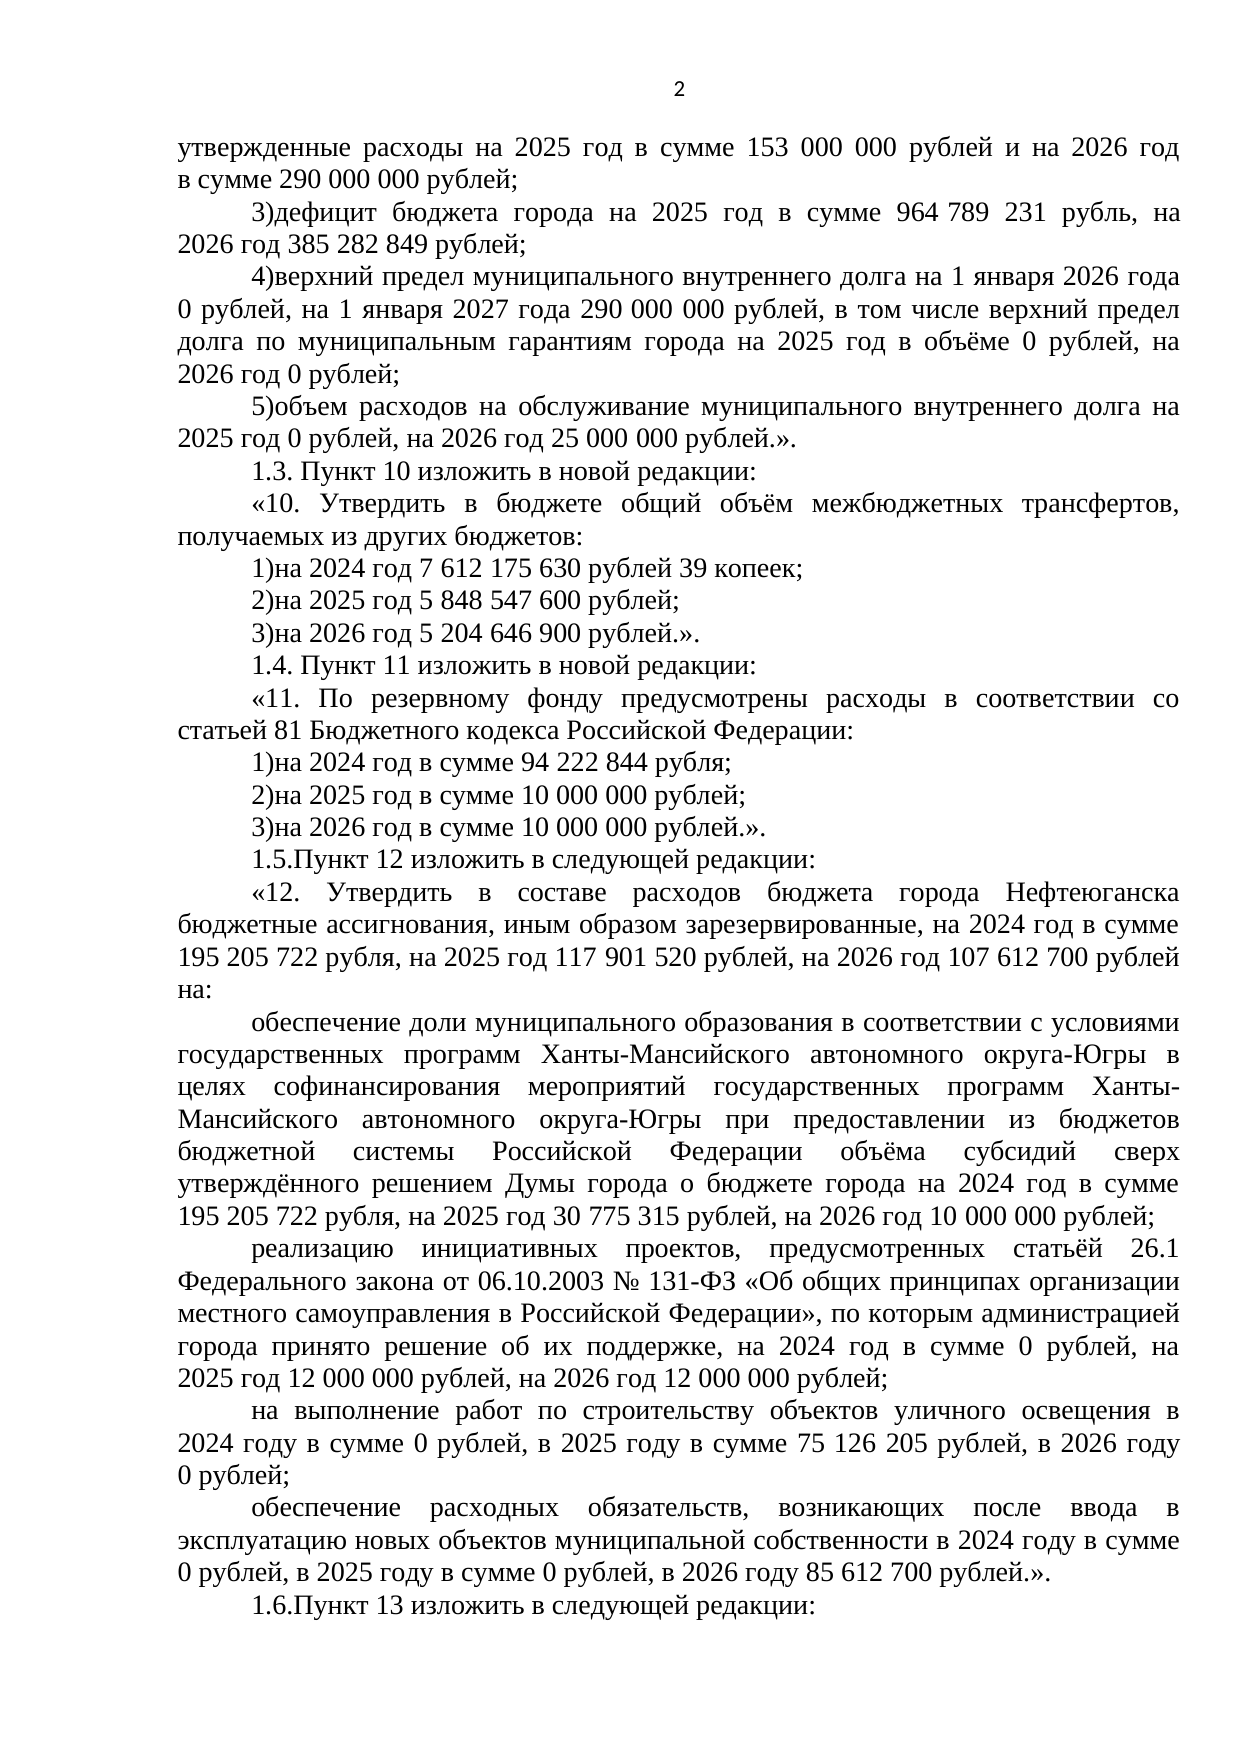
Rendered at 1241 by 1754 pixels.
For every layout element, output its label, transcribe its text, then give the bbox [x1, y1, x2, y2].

text обеспечение расходных обязательств, возникающих после ввода в эксплуатацию новых объектов муниципальной собственности в 2024 году в сумме 0 рублей, в 2025 году в сумме 0 рублей, в 2026 году 85 612 700 рублей.». [177, 1491, 1181, 1588]
text 1.4. Пункт 11 изложить в новой редакции: [177, 648, 1181, 681]
text «10. Утвердить в бюджете общий объём межбюджетных трансфертов, получаемых из других бюджетов: [177, 486, 1181, 551]
text на выполнение работ по строительству объектов уличного освещения в 2024 году в сумме 0 рублей, в 2025 году в сумме 75 126 205 рублей, в 2026 году 0 рублей; [177, 1393, 1181, 1491]
text 1.5.Пункт 12 изложить в следующей редакции: [177, 843, 1181, 875]
text 3)дефицит бюджета города на 2025 год в сумме 964 789 231 рубль, на 2026 год 385 282 849 рублей; [177, 195, 1181, 259]
text реализацию инициативных проектов, предусмотренных статьёй 26.1 Федерального закона от 06.10.2003 № 131-ФЗ «Об общих принципах организации местного самоуправления в Российской Федерации», по которым администрацией города принято решение об их поддержке, на 2024 год в сумме 0 рублей, на 2025 год 12 000 000 рублей, на 2026 год 12 000 000 рублей; [177, 1231, 1181, 1393]
text 3)на 2026 год в сумме 10 000 000 рублей.». [177, 810, 1181, 843]
text «11. По резервному фонду предусмотрены расходы в соответствии со статьей 81 Бюджетного кодекса Российской Федерации: [177, 681, 1181, 745]
text 1)на 2024 год 7 612 175 630 рублей 39 копеек; [177, 551, 1181, 583]
text 1.3. Пункт 10 изложить в новой редакции: [177, 454, 1181, 486]
text 3)на 2026 год 5 204 646 900 рублей.». [177, 616, 1181, 648]
text 2)на 2025 год 5 848 547 600 рублей; [177, 583, 1181, 616]
text 1.6.Пункт 13 изложить в следующей редакции: [177, 1588, 1181, 1620]
text 2)на 2025 год в сумме 10 000 000 рублей; [177, 778, 1181, 810]
text обеспечение доли муниципального образования в соответствии с условиями государственных программ Ханты-Мансийского автономного округа-Югры в целях софинансирования мероприятий государственных программ Ханты-Мансийского автономного округа-Югры при предоставлении из бюджетов бюджетной системы Российской Федерации объёма субсидий сверх утверждённого решением Думы города о бюджете города на 2024 год в сумме 195 205 722 рубля, на 2025 год 30 775 315 рублей, на 2026 год 10 000 000 рублей; [177, 1004, 1181, 1231]
text «12. Утвердить в составе расходов бюджета города Нефтеюганска бюджетные ассигнования, иным образом зарезервированные, на 2024 год в сумме 195 205 722 рубля, на 2025 год 117 901 520 рублей, на 2026 год 107 612 700 рублей на: [177, 875, 1181, 1004]
text 1)на 2024 год в сумме 94 222 844 рубля; [177, 745, 1181, 778]
text 4)верхний предел муниципального внутреннего долга на 1 января 2026 года 0 рублей, на 1 января 2027 года 290 000 000 рублей, в том числе верхний предел долга по муниципальным гарантиям города на 2025 год в объёме 0 рублей, на 2026 год 0 рублей; [177, 259, 1181, 389]
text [177, 130, 1181, 195]
text 5)объем расходов на обслуживание муниципального внутреннего долга на 2025 год 0 рублей, на 2026 год 25 000 000 рублей.». [177, 389, 1181, 454]
